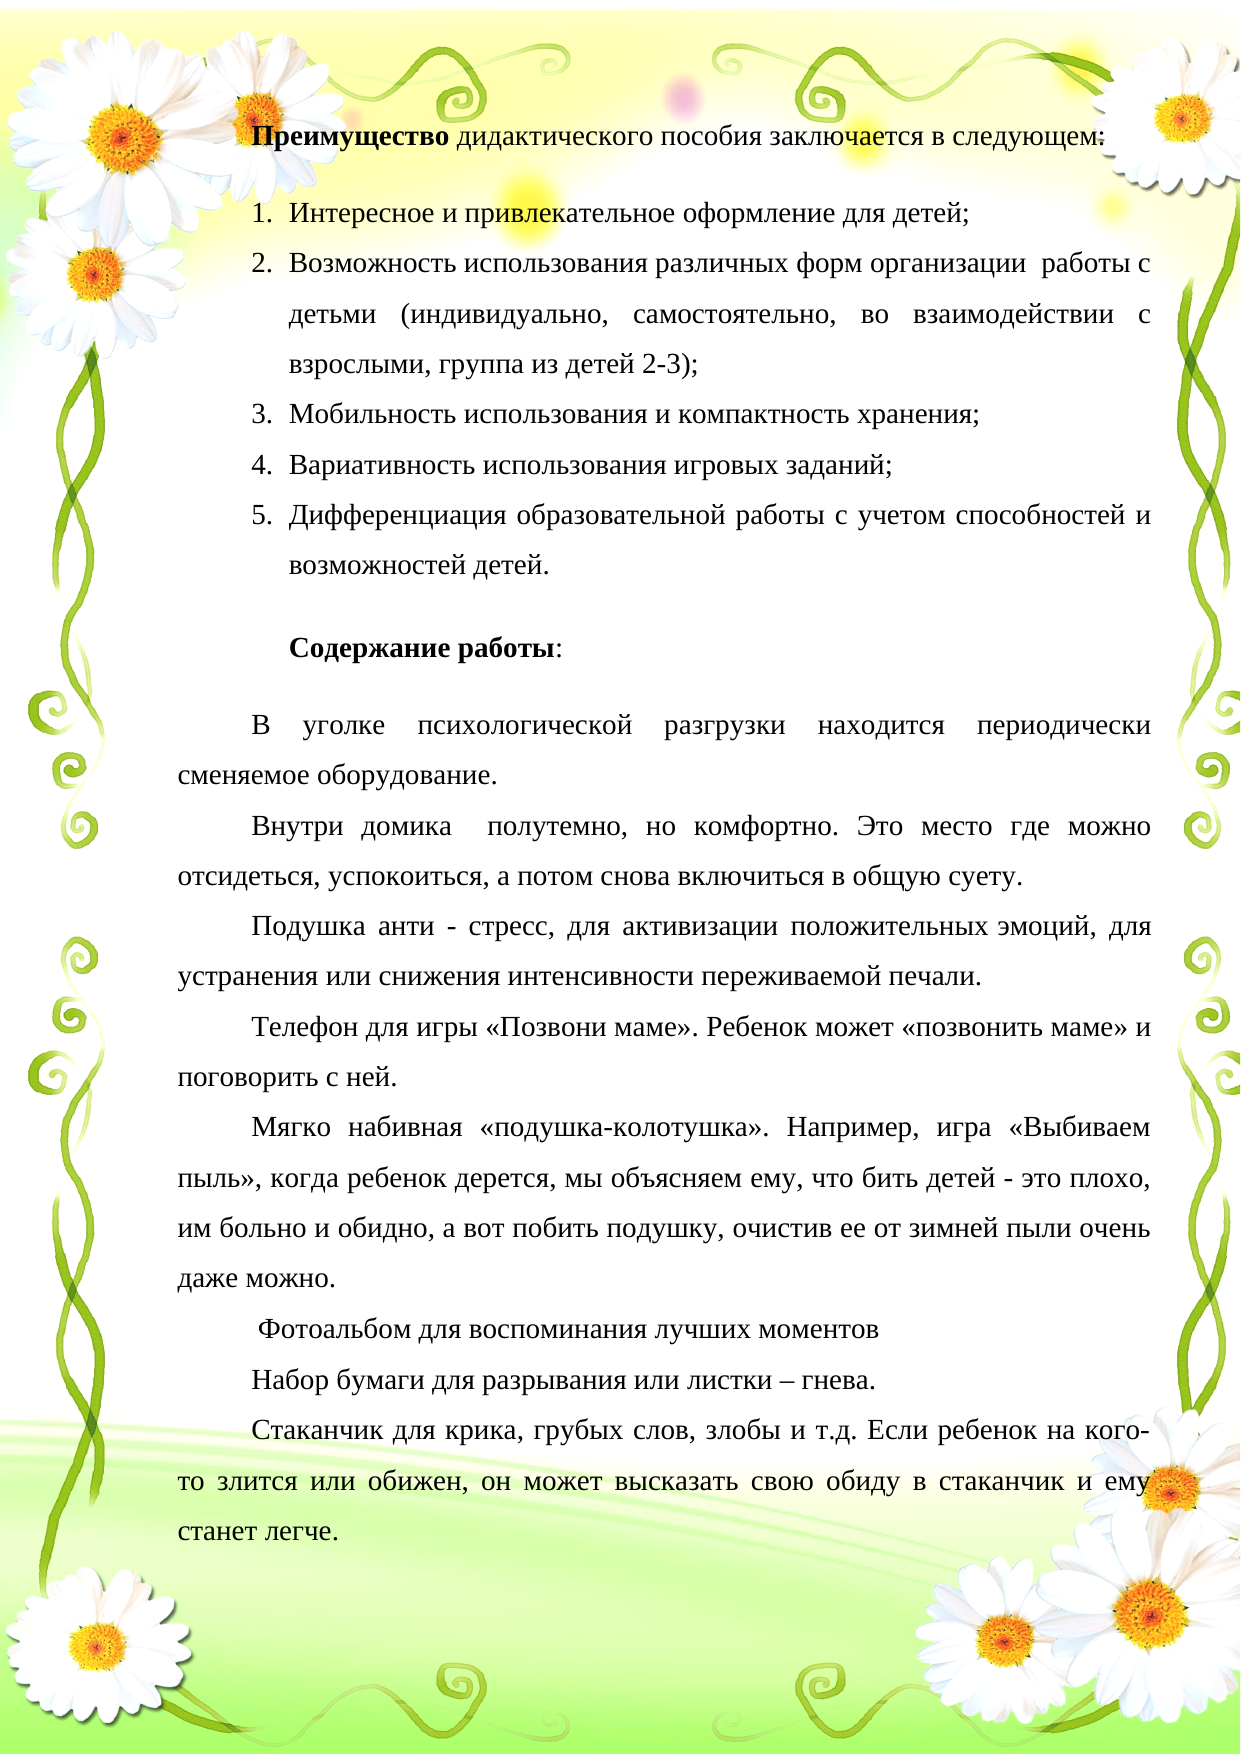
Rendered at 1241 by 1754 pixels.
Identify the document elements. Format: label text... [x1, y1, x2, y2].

list Дифференциация образовательной работы с учетом способностей и возможностей детей. [251, 497, 1152, 581]
text Мягко набивная «подушка-колотушка». Например, игра «Выбиваем пыль», когда ребенок дерется, мы объясняем ему, что бить детей - это плохо, им больно и обидно, а вот побить подушку, очистив ее от зимней пыли очень даже можно. [177, 1109, 1152, 1294]
text Подушка анти - стресс, для активизации положительных эмоций, для устранения или снижения интенсивности переживаемой печали. [177, 908, 1152, 992]
text Фотоальбом для воспоминания лучших моментов [177, 1311, 1152, 1344]
list Интересное и привлекательное оформление для детей; [251, 195, 1152, 229]
list Мобильность использования и компактность хранения; [251, 396, 1152, 430]
text Стаканчик для крика, грубых слов, злобы и т.д. Если ребенок на кого-то злится или обижен, он может высказать свою обиду в стаканчик и ему станет легче. [177, 1412, 1152, 1547]
list Вариативность использования игровых заданий; [251, 447, 1152, 480]
list Содержание работы: [288, 630, 1152, 663]
list Возможность использования различных форм организации работы с детьми (индивидуально, самостоятельно, во взаимодействии с взрослыми, группа из детей 2-3); [251, 246, 1152, 380]
text Телефон для игры «Позвони маме». Ребенок может «позвонить маме» и поговорить с ней. [177, 1009, 1152, 1093]
text Внутри домика полутемно, но комфортно. Это место где можно отсидеться, успокоиться, а потом снова включиться в общую суету. [177, 808, 1152, 891]
text Набор бумаги для разрывания или листки – гнева. [177, 1362, 1152, 1396]
text В уголке психологической разгрузки находится периодически сменяемое оборудование. [177, 707, 1152, 791]
text Преимущество дидактического пособия заключается в следующем: [177, 118, 1152, 152]
